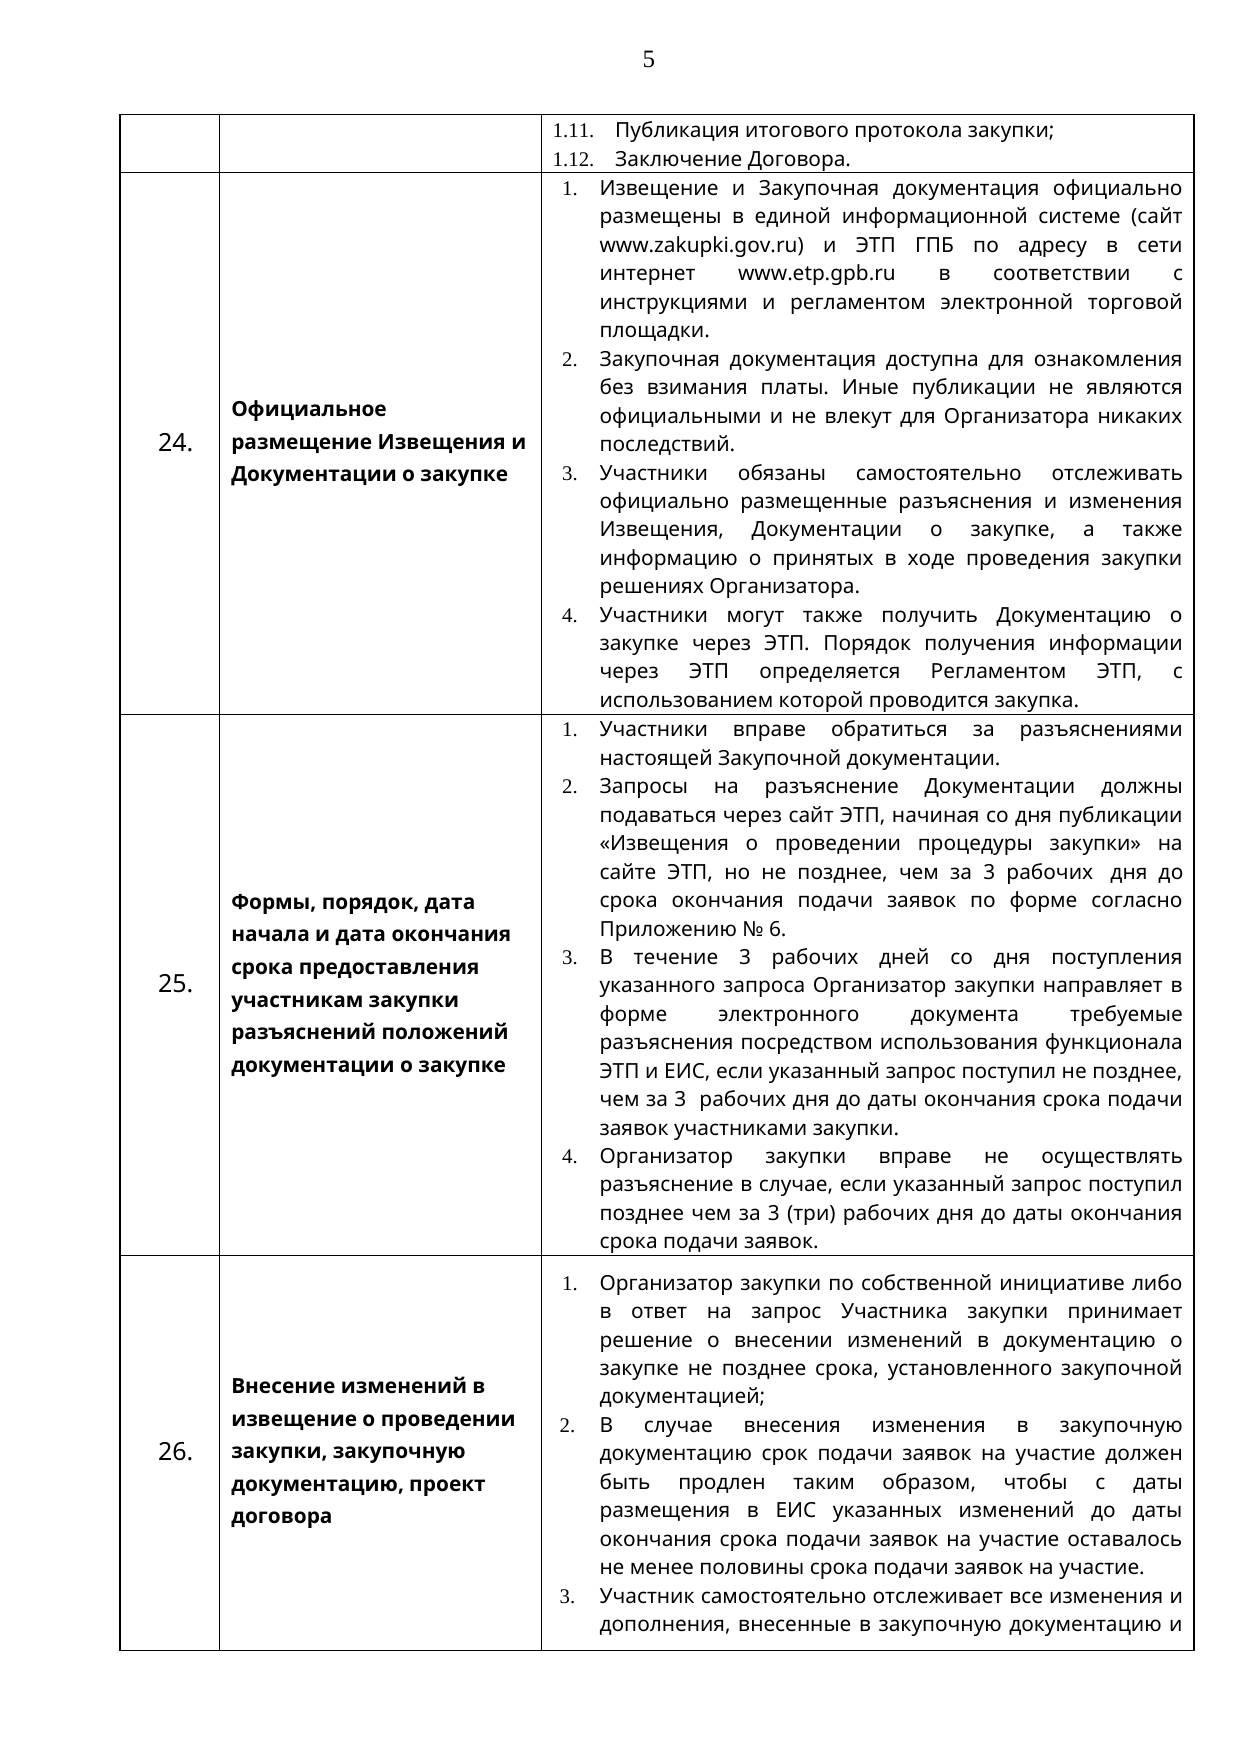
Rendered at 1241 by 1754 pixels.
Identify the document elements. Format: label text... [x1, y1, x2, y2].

table_cell [121, 715, 219, 1255]
table_cell [121, 173, 219, 713]
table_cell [542, 1256, 1193, 1649]
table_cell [220, 115, 541, 172]
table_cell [542, 115, 1193, 172]
table_cell [121, 1256, 219, 1649]
table_cell Формы, порядок, дата начала и дата окончания срока предоставления участникам закупки разъяснений положений документации о закупке [220, 715, 541, 1255]
table_cell Участники вправе обратиться за разъяснениями настоящей Закупочной документации. Запросы на разъяснение Документации должны подаваться через сайт ЭТП, начиная со дня публикации «Извещения о проведении процедуры закупки» на сайте ЭТП, но не позднее, чем за 3 рабочих дня до срока окончания подачи заявок по форме согласно Приложению № 6. В течение 3 рабочих дней со дня поступления указанного запроса Организатор закупки направляет в форме электронного документа требуемые разъяснения посредством использования функционала ЭТП и ЕИС, если указанный запрос поступил не позднее, чем за 3 рабочих дня до даты окончания срока подачи заявок участниками закупки. Организатор закупки вправе не осуществлять разъяснение в случае, если указанный запрос поступил позднее чем за 3 (три) рабочих дня до даты окончания срока подачи заявок. [542, 715, 1193, 1255]
table_cell Извещение и Закупочная документация официально размещены в единой информационной системе (сайт www.zakupki.gov.ru) и ЭТП ГПБ по адресу в сети интернет www.etp.gpb.ru в соответствии с инструкциями и регламентом электронной торговой площадки. Закупочная документация доступна для ознакомления без взимания платы. Иные публикации не являются официальными и не влекут для Организатора никаких последствий. Участники обязаны самостоятельно отслеживать официально размещенные разъяснения и изменения Извещения, Документации о закупке, а также информацию о принятых в ходе проведения закупки решениях Организатора. Участники могут также получить Документацию о закупке через ЭТП. Порядок получения информации через ЭТП определяется Регламентом ЭТП, с использованием которой проводится закупка. [542, 173, 1193, 713]
table_cell [121, 115, 219, 172]
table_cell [220, 1256, 541, 1649]
table_cell Официальное размещение Извещения и Документации о закупке [220, 173, 541, 713]
